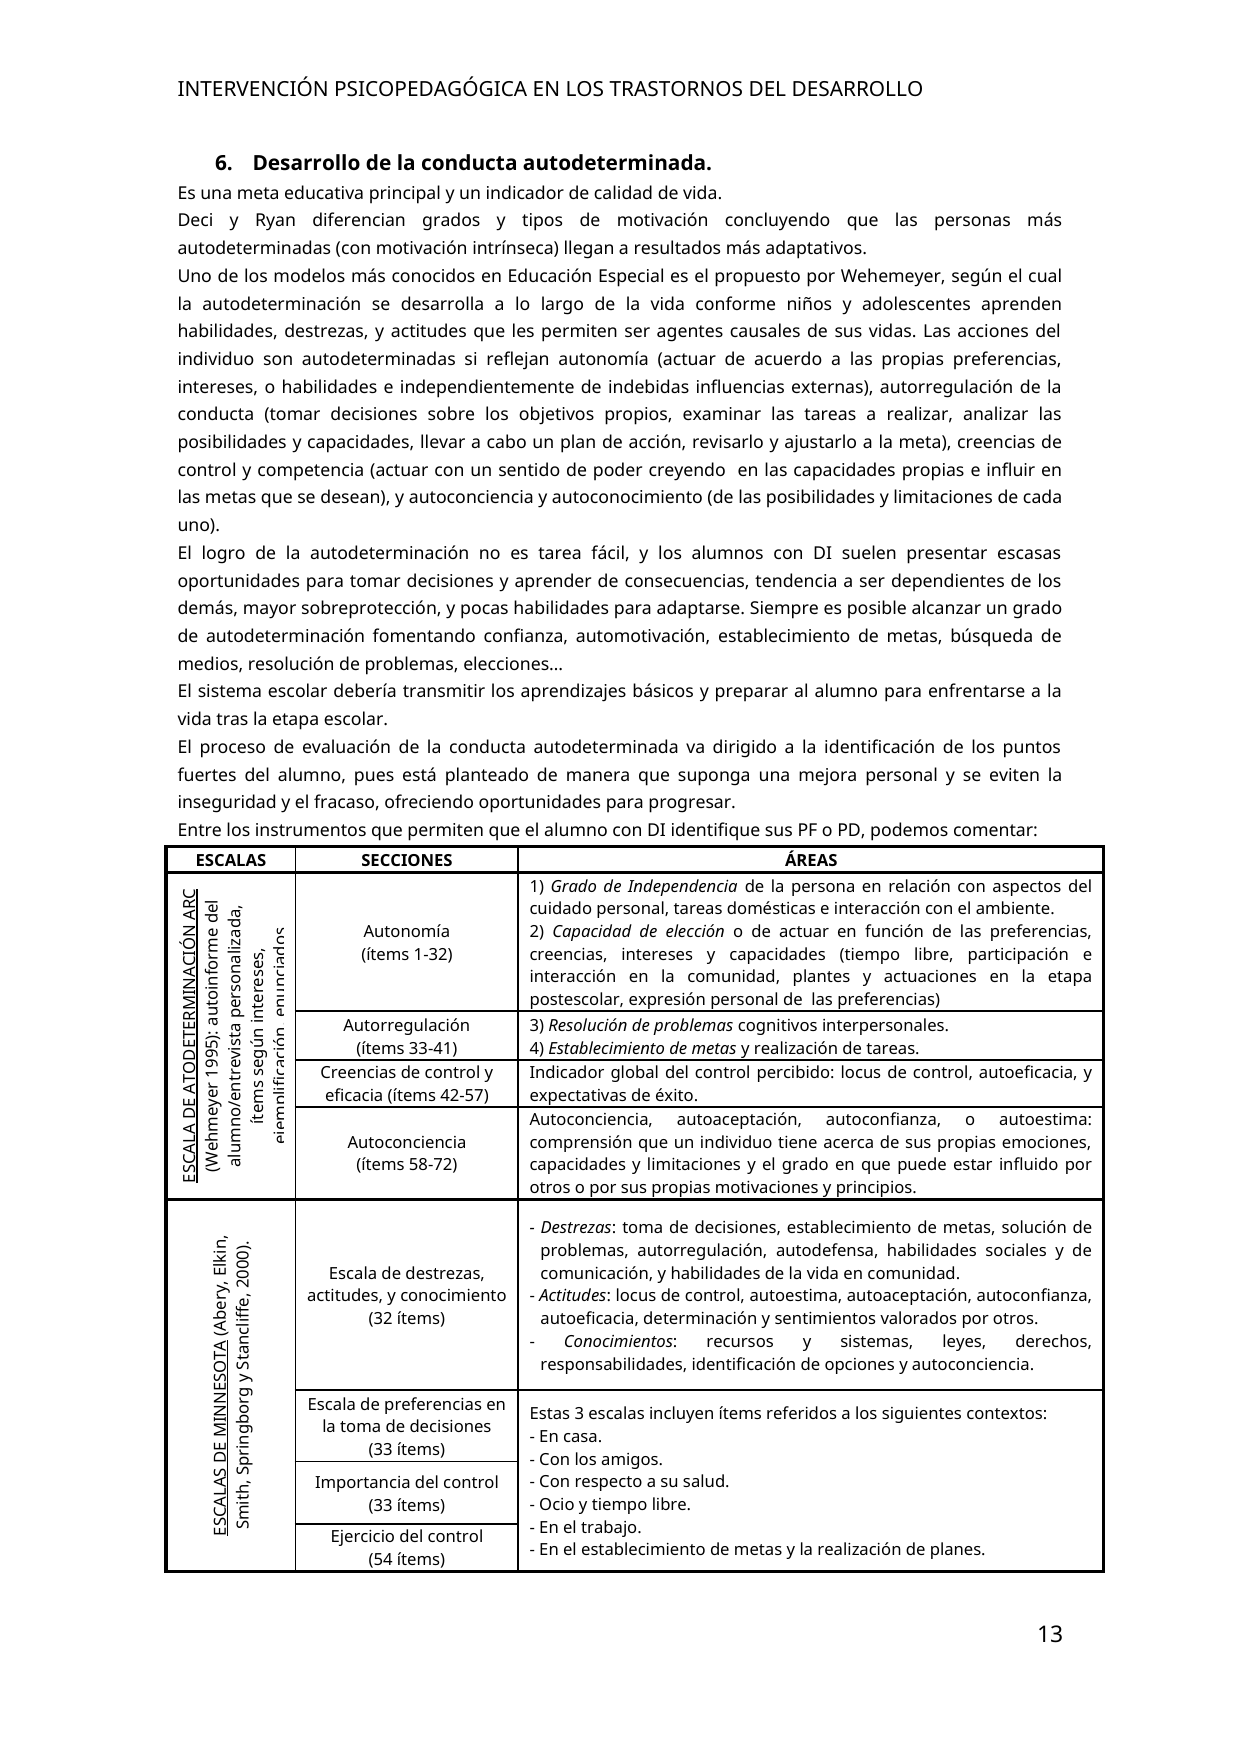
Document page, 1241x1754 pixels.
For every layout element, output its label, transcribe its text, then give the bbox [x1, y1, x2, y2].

table_cell Indicador global del control percibido: locus de control, autoeficacia, y expectativas de éxito. [519, 1061, 1102, 1106]
table_header ESCALAS [168, 848, 295, 871]
table_header ÁREAS [519, 848, 1102, 871]
table_cell 3) Resolución de problemas cognitivos interpersonales. 4) Establecimiento de metas y realización de tareas. [519, 1012, 1102, 1059]
table_cell Creencias de control y eficacia (ítems 42-57) [296, 1061, 517, 1106]
table_cell Autoconciencia, autoaceptación, autoconfianza, o autoestima: comprensión que un individuo tiene acerca de sus propias emociones, capacidades y limitaciones y el grado en que puede estar influido por otros o por sus propias motivaciones y principios. [519, 1108, 1102, 1198]
table_cell ESCALA DE ATODETERMINACIÓN ARC (Wehmeyer 1995): autoinforme del alumno/entrevista personalizada, ítems según intereses, ejemplificación, enunciados positivos… [168, 874, 295, 1198]
text Uno de los modelos más conocidos en Educación Especial es el propuesto por Wehemeyer, según el cual la autodeterminación se desarrolla a lo largo de la vida conforme niños y adolescentes aprenden habilidades, destrezas, y actitudes que les permiten ser agentes causales de sus vidas. Las acciones del individuo son autodeterminadas si reflejan autonomía (actuar de acuerdo a las propias preferencias, intereses, o habilidades e independientemente de indebidas influencias externas), autorregulación de la conducta (tomar decisiones sobre los objetivos propios, examinar las tareas a realizar, analizar las posibilidades y capacidades, llevar a cabo un plan de acción, revisarlo y ajustarlo a la meta), creencias de control y competencia (actuar con un sentido de poder creyendo en las capacidades propias e influir en las metas que se desean), y autoconciencia y autoconocimiento (de las posibilidades y limitaciones de cada uno). [177, 263, 1063, 537]
table_cell Escala de preferencias en la toma de decisiones (33 ítems) [296, 1391, 517, 1461]
text El sistema escolar debería transmitir los aprendizajes básicos y preparar al alumno para enfrentarse a la vida tras la etapa escolar. [177, 679, 1063, 731]
table_cell Escala de destrezas, actitudes, y conocimiento (32 ítems) [296, 1201, 517, 1389]
table_cell Ejercicio del control (54 ítems) [296, 1525, 517, 1570]
table_cell Importancia del control (33 ítems) [296, 1462, 517, 1523]
table_header SECCIONES [296, 848, 517, 871]
table_cell - Destrezas: toma de decisiones, establecimiento de metas, solución de problemas, autorregulación, autodefensa, habilidades sociales y de comunicación, y habilidades de la vida en comunidad. - Actitudes: locus de control, autoestima, autoaceptación, autoconfianza, autoeficacia, determinación y sentimientos valorados por otros. - Conocimientos: recursos y sistemas, leyes, derechos, responsabilidades, identificación de opciones y autoconciencia. [519, 1201, 1102, 1389]
text El proceso de evaluación de la conducta autodeterminada va dirigido a la identificación de los puntos fuertes del alumno, pues está planteado de manera que suponga una mejora personal y se eviten la inseguridad y el fracaso, ofreciendo oportunidades para progresar. [177, 734, 1063, 814]
text Es una meta educativa principal y un indicador de calidad de vida. [177, 180, 1063, 204]
text Deci y Ryan diferencian grados y tipos de motivación concluyendo que las personas más autodeterminadas (con motivación intrínseca) llegan a resultados más adaptativos. [177, 208, 1063, 260]
list Desarrollo de la conducta autodeterminada. [215, 148, 1063, 176]
text El logro de la autodeterminación no es tarea fácil, y los alumnos con DI suelen presentar escasas oportunidades para tomar decisiones y aprender de consecuencias, tendencia a ser dependientes de los demás, mayor sobreprotección, y pocas habilidades para adaptarse. Siempre es posible alcanzar un grado de autodeterminación fomentando confianza, automotivación, establecimiento de metas, búsqueda de medios, resolución de problemas, elecciones… [177, 540, 1063, 675]
table_cell ESCALAS DE MINNESOTA (Abery, Elkin, Smith, Springborg y Stancliffe, 2000). [168, 1201, 295, 1570]
table_cell Autoconciencia (ítems 58-72) [296, 1108, 517, 1198]
text Entre los instrumentos que permiten que el alumno con DI identifique sus PF o PD, podemos comentar: [177, 817, 1063, 842]
table_cell Autorregulación (ítems 33-41) [296, 1012, 517, 1059]
table_cell 1) Grado de Independencia de la persona en relación con aspectos del cuidado personal, tareas domésticas e interacción con el ambiente. 2) Capacidad de elección o de actuar en función de las preferencias, creencias, intereses y capacidades (tiempo libre, participación e interacción en la comunidad, plantes y actuaciones en la etapa postescolar, expresión personal de las preferencias) [519, 874, 1102, 1010]
table_cell Estas 3 escalas incluyen ítems referidos a los siguientes contextos: - En casa. - Con los amigos. - Con respecto a su salud. - Ocio y tiempo libre. - En el trabajo. - En el establecimiento de metas y la realización de planes. [519, 1391, 1102, 1570]
table_cell Autonomía (ítems 1-32) [296, 874, 517, 1010]
